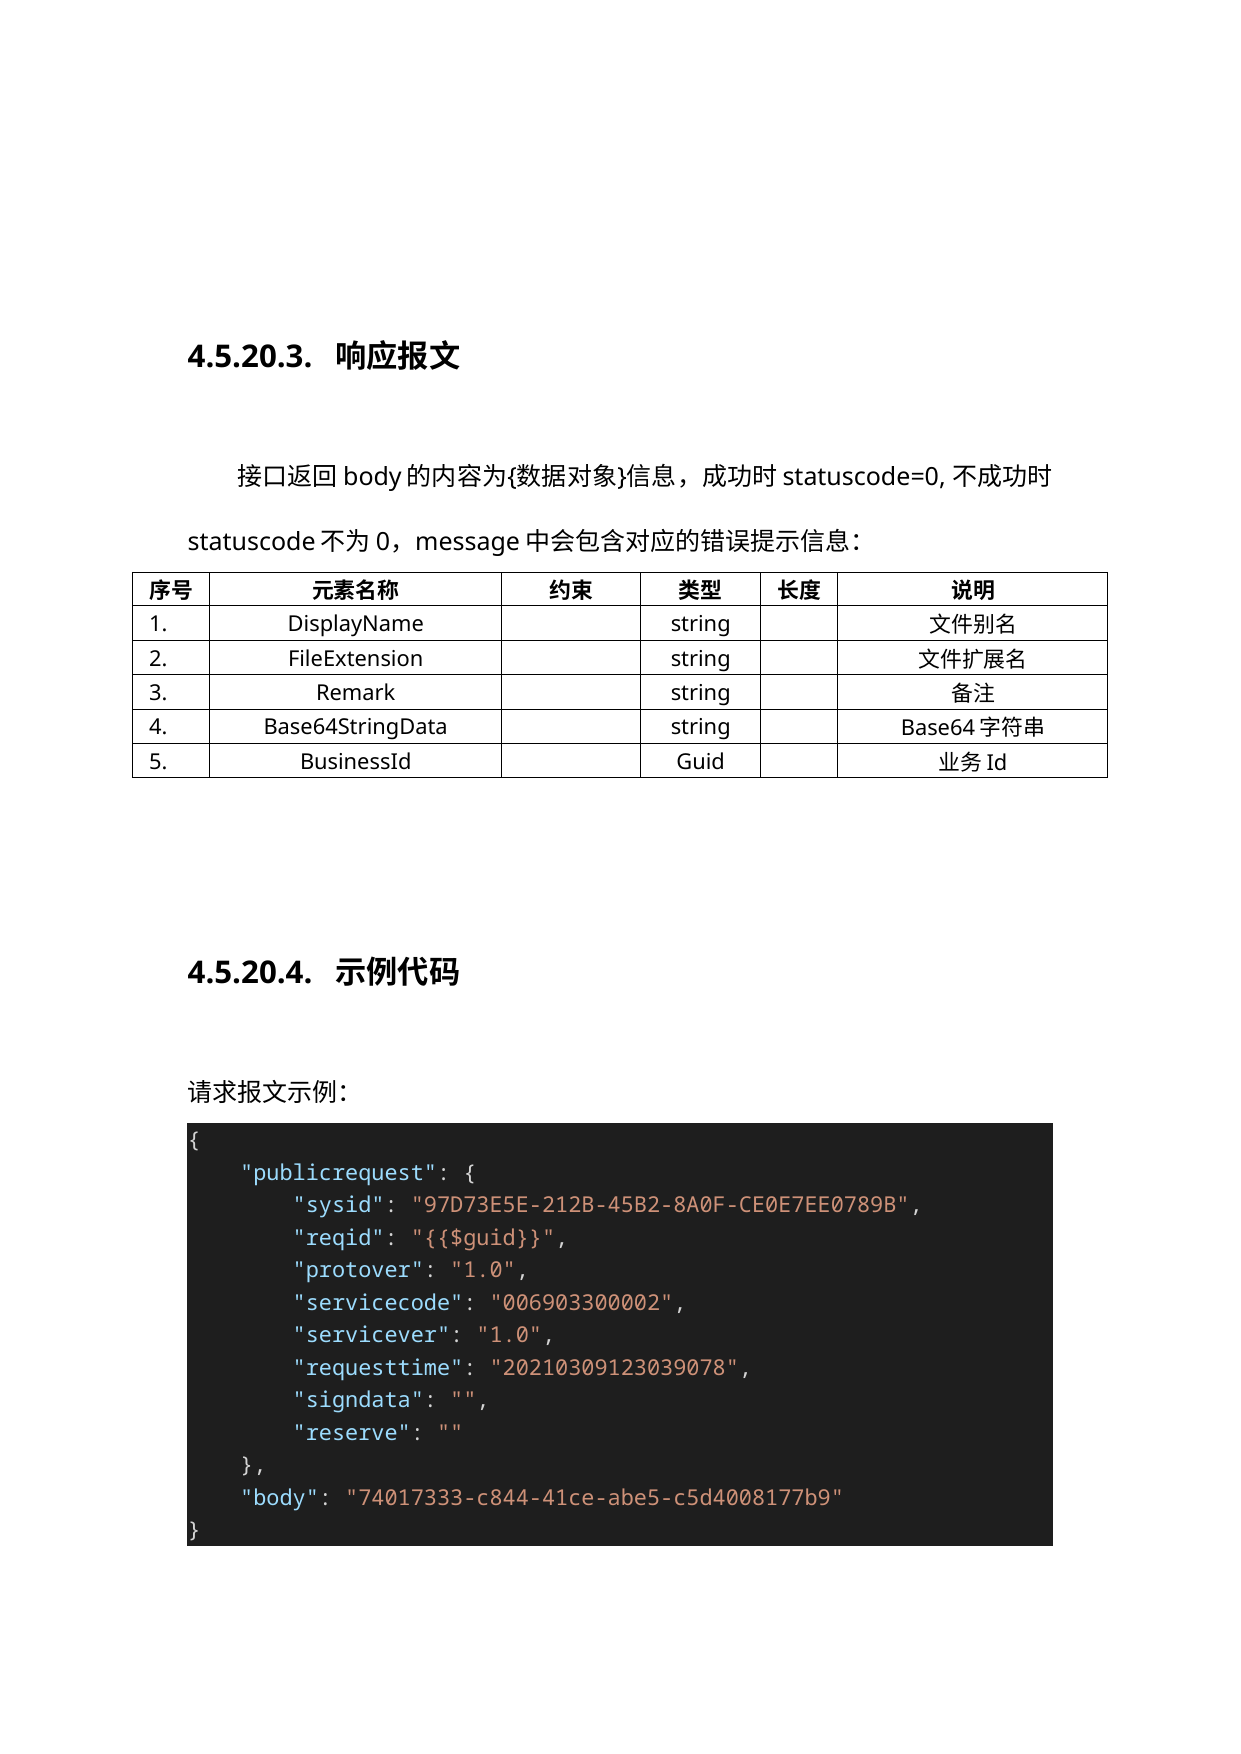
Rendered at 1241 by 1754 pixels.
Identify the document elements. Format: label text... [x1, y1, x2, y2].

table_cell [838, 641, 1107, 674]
text "publicrequest": { [187, 1156, 1053, 1188]
text 接口返回body的内容为{数据对象}信息，成功时statuscode=0, 不成功时，statuscode不为0，message中会包含对应的错误提示信息： [187, 442, 1053, 572]
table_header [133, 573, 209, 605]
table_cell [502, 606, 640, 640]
text } [187, 1513, 1053, 1546]
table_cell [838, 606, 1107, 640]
subtitle 示例代码 [187, 937, 1053, 1002]
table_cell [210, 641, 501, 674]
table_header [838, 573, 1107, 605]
text "servicever": "1.0", [187, 1318, 1053, 1351]
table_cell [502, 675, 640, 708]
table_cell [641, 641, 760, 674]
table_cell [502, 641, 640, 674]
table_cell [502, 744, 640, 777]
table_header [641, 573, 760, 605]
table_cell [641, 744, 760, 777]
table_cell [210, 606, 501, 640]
text "signdata": "", [187, 1383, 1053, 1416]
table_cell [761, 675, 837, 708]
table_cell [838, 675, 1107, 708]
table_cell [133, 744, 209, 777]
text "body": "74017333-c844-41ce-abe5-c5d4008177b9" [187, 1481, 1053, 1513]
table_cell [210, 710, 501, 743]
text { [187, 1123, 1053, 1156]
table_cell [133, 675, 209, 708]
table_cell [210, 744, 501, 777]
text "reserve": "" [187, 1416, 1053, 1448]
text }, [187, 1448, 1053, 1481]
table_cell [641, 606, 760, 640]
text "reqid": "{{$guid}}", [187, 1221, 1053, 1253]
subtitle 响应报文 [187, 321, 1053, 386]
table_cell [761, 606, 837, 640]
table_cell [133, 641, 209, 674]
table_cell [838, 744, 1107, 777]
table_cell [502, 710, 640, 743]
text "servicecode": "006903300002", [187, 1286, 1053, 1318]
text 请求报文示例： [187, 1058, 1053, 1123]
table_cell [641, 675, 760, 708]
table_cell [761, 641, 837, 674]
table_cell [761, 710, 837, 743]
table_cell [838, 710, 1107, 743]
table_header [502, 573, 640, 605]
text "protover": "1.0", [187, 1253, 1053, 1286]
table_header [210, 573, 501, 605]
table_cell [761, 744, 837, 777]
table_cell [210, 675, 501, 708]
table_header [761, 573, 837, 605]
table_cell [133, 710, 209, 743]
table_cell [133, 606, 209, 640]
text "sysid": "97D73E5E-212B-45B2-8A0F-CE0E7EE0789B", [187, 1188, 1053, 1221]
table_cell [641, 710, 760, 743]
text "requesttime": "20210309123039078", [187, 1351, 1053, 1383]
